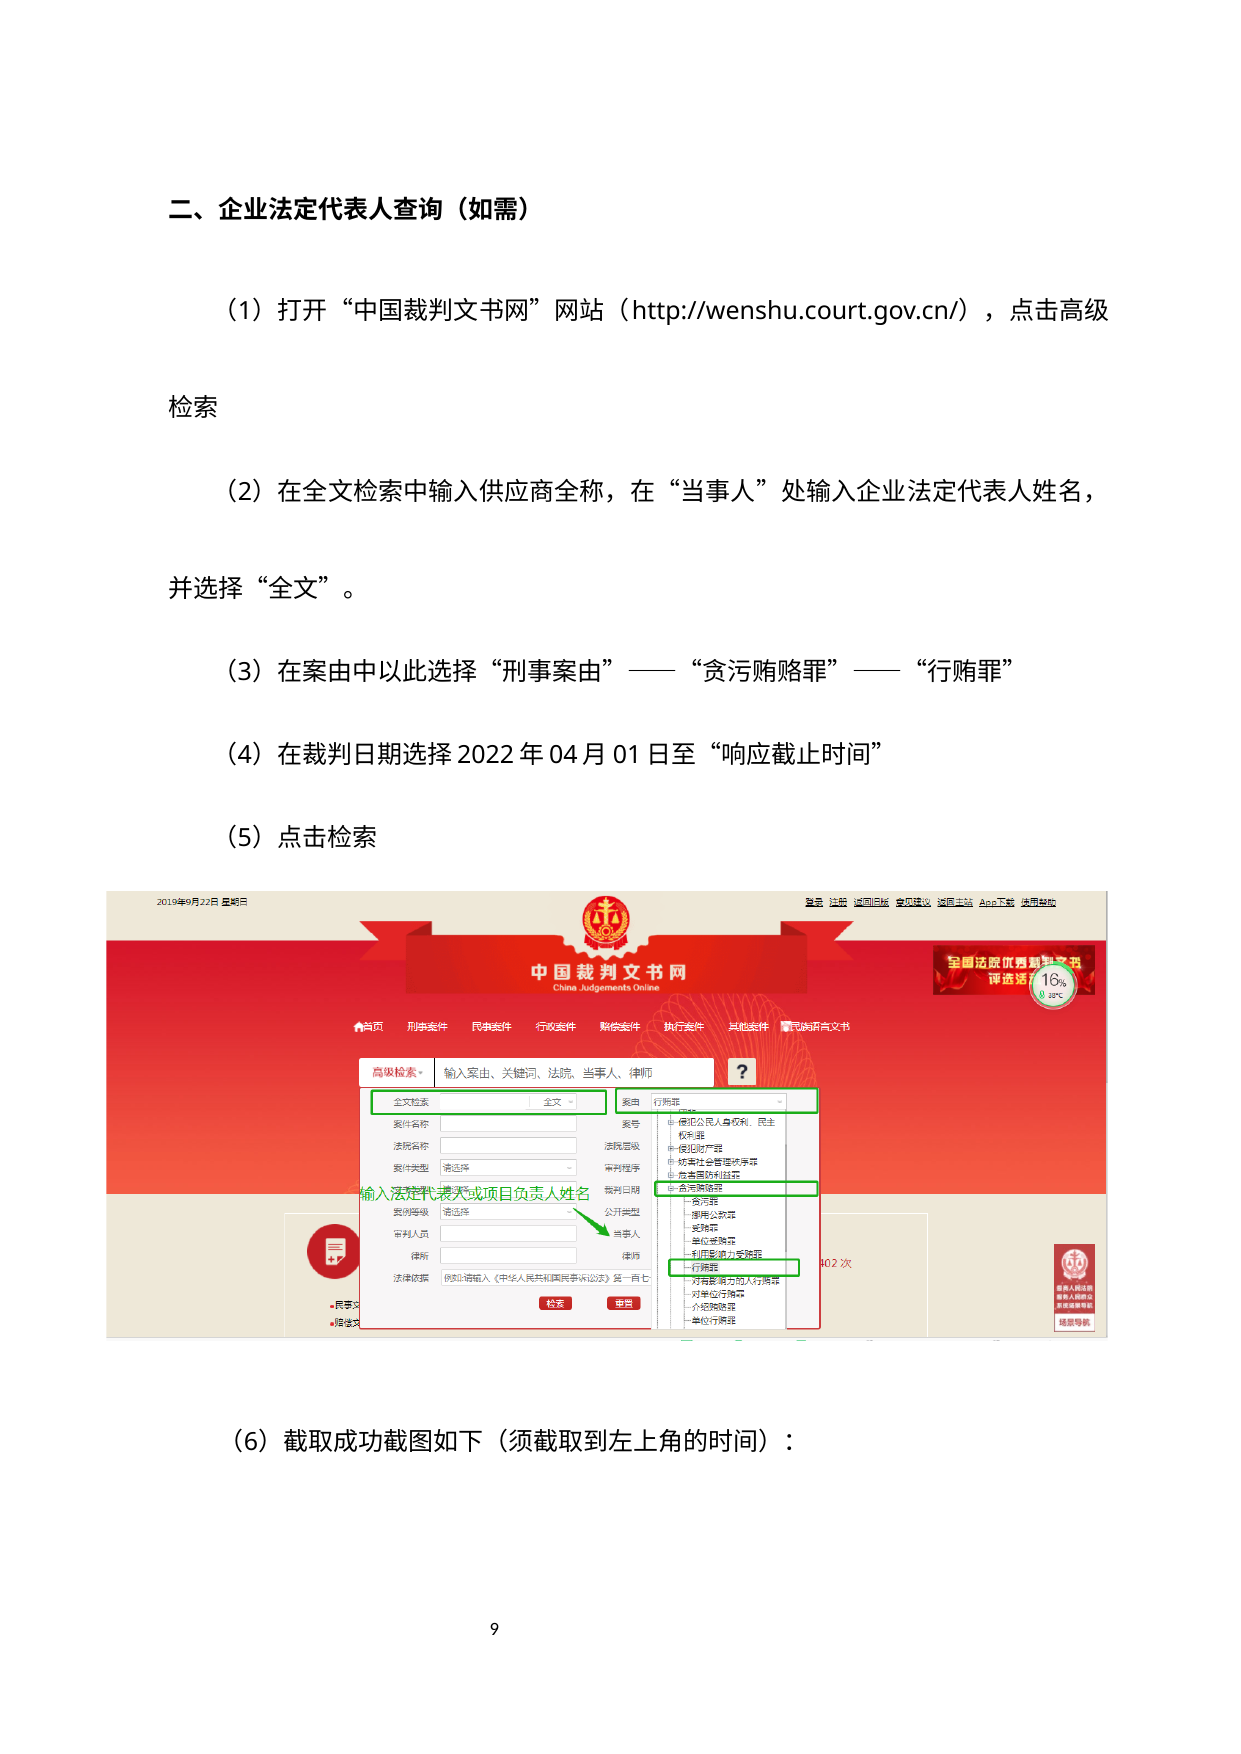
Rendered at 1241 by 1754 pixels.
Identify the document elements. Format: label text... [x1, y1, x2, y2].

text （4）在裁判日期选择2022年04月01日至“响应截止时间” [169, 720, 1110, 785]
text （5）点击检索 [169, 803, 1110, 868]
text 二、企业法定代表人查询（如需） [169, 175, 1110, 240]
text （2）在全文检索中输入供应商全称，在“当事人”处输入企业法定代表人姓名，并选择“全文”。 [169, 457, 1110, 619]
text （3）在案由中以此选择“刑事案由”——“贪污贿赂罪”——“行贿罪” [169, 637, 1110, 702]
picture [106, 891, 1108, 1341]
text （1）打开“中国裁判文书网”网站（http://wenshu.court.gov.cn/），点击高级检索 [169, 276, 1110, 438]
